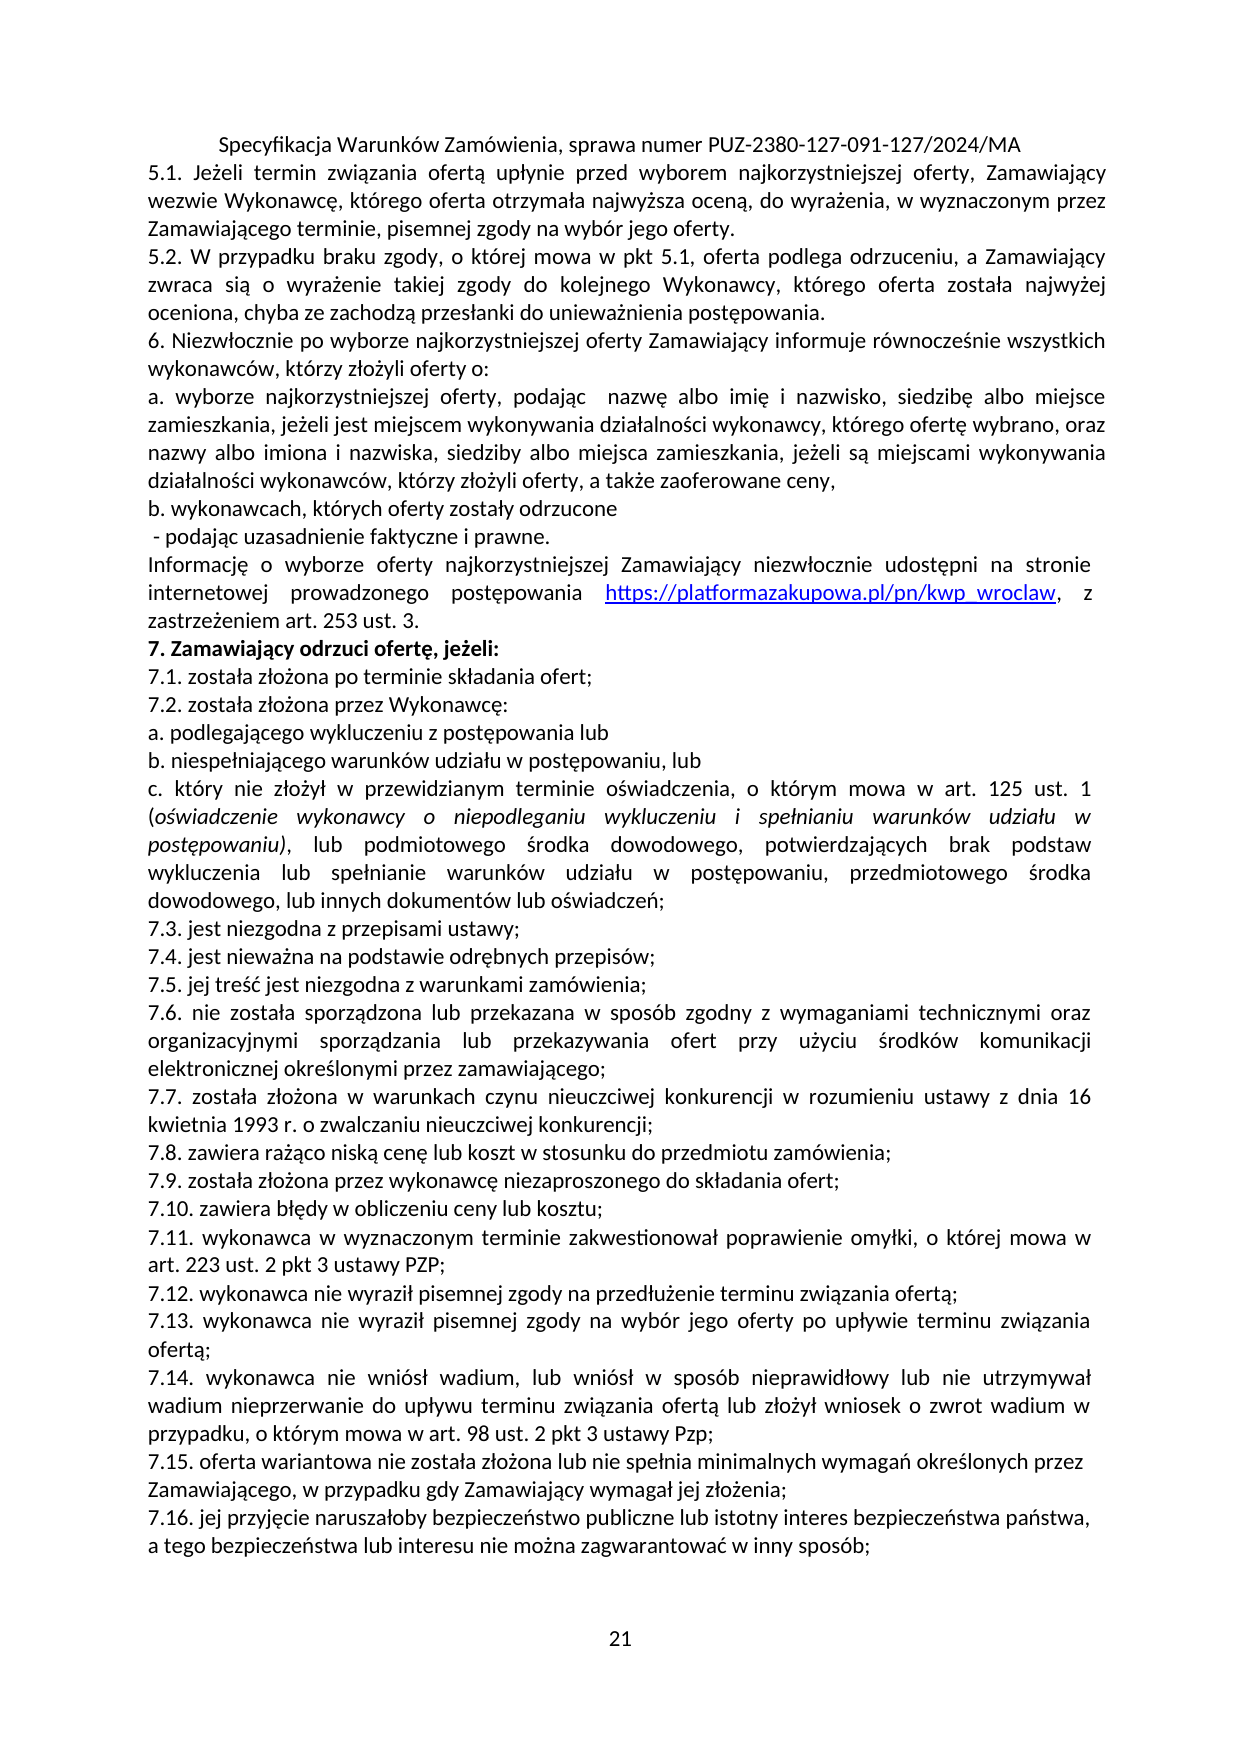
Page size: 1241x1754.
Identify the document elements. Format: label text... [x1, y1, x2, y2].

text 7.2. została złożona przez Wykonawcę: [148, 690, 1093, 718]
text 7.10. zawiera błędy w obliczeniu ceny lub kosztu; [148, 1194, 1093, 1223]
text Informację o wyborze oferty najkorzystniejszej Zamawiający niezwłocznie udostępni na stronie internetowej prowadzonego postępowania https://platformazakupowa.pl/pn/kwp_wroclaw, z zastrzeżeniem art. 253 ust. 3. [148, 550, 1093, 634]
text 7.8. zawiera rażąco niską cenę lub koszt w stosunku do przedmiotu zamówienia; [148, 1138, 1093, 1167]
text a. wyborze najkorzystniejszej oferty, podając nazwę albo imię i nazwisko, siedzibę albo miejsce zamieszkania, jeżeli jest miejscem wykonywania działalności wykonawcy, którego ofertę wybrano, oraz nazwy albo imiona i nazwiska, siedziby albo miejsca zamieszkania, jeżeli są miejscami wykonywania działalności wykonawców, którzy złożyli oferty, a także zaoferowane ceny, [148, 382, 1107, 494]
text 5.2. W przypadku braku zgody, o której mowa w pkt 5.1, oferta podlega odrzuceniu, a Zamawiający zwraca sią o wyrażenie takiej zgody do kolejnego Wykonawcy, którego oferta została najwyżej oceniona, chyba ze zachodzą przesłanki do unieważnienia postępowania. [148, 242, 1107, 326]
text 5.1. Jeżeli termin związania ofertą upłynie przed wyborem najkorzystniejszej oferty, Zamawiający wezwie Wykonawcę, którego oferta otrzymała najwyższa oceną, do wyrażenia, w wyznaczonym przez Zamawiającego terminie, pisemnej zgody na wybór jego oferty. [148, 158, 1107, 242]
text 7.15. oferta wariantowa nie została złożona lub nie spełnia minimalnych wymagań określonych przez Zamawiającego, w przypadku gdy Zamawiający wymagał jej złożenia; [148, 1447, 1093, 1503]
text 7.5. jej treść jest niezgodna z warunkami zamówienia; [148, 970, 1093, 998]
text c. który nie złożył w przewidzianym terminie oświadczenia, o którym mowa w art. 125 ust. 1 (oświadczenie wykonawcy o niepodleganiu wykluczeniu i spełnianiu warunków udziału w postępowaniu), lub podmiotowego środka dowodowego, potwierdzających brak podstaw wykluczenia lub spełnianie warunków udziału w postępowaniu, przedmiotowego środka dowodowego, lub innych dokumentów lub oświadczeń; [148, 774, 1093, 914]
text 7. Zamawiający odrzuci ofertę, jeżeli: [148, 634, 1093, 662]
text b. wykonawcach, których oferty zostały odrzucone [148, 494, 1107, 522]
text 7.16. jej przyjęcie naruszałoby bezpieczeństwo publiczne lub istotny interes bezpieczeństwa państwa, a tego bezpieczeństwa lub interesu nie można zagwarantować w inny sposób; [148, 1503, 1093, 1559]
text 6. Niezwłocznie po wyborze najkorzystniejszej oferty Zamawiający informuje równocześnie wszystkich wykonawców, którzy złożyli oferty o: [148, 326, 1107, 382]
text 7.12. wykonawca nie wyraził pisemnej zgody na przedłużenie terminu związania ofertą; [148, 1279, 1093, 1307]
text 7.14. wykonawca nie wniósł wadium, lub wniósł w sposób nieprawidłowy lub nie utrzymywał wadium nieprzerwanie do upływu terminu związania ofertą lub złożył wniosek o zwrot wadium w przypadku, o którym mowa w art. 98 ust. 2 pkt 3 ustawy Pzp; [148, 1363, 1093, 1447]
text 7.11. wykonawca w wyznaczonym terminie zakwestionował poprawienie omyłki, o której mowa w art. 223 ust. 2 pkt 3 ustawy PZP; [148, 1223, 1093, 1279]
text b. niespełniającego warunków udziału w postępowaniu, lub [148, 746, 1093, 774]
text 7.7. została złożona w warunkach czynu nieuczciwej konkurencji w rozumieniu ustawy z dnia 16 kwietnia 1993 r. o zwalczaniu nieuczciwej konkurencji; [148, 1082, 1093, 1138]
text - podając uzasadnienie faktyczne i prawne. [148, 522, 1107, 550]
text a. podlegającego wykluczeniu z postępowania lub [148, 718, 1093, 746]
text 7.6. nie została sporządzona lub przekazana w sposób zgodny z wymaganiami technicznymi oraz organizacyjnymi sporządzania lub przekazywania ofert przy użyciu środków komunikacji elektronicznej określonymi przez zamawiającego; [148, 998, 1093, 1082]
text 7.4. jest nieważna na podstawie odrębnych przepisów; [148, 942, 1093, 970]
text 7.9. została złożona przez wykonawcę niezaproszonego do składania ofert; [148, 1167, 1093, 1194]
text 7.3. jest niezgodna z przepisami ustawy; [148, 914, 1093, 942]
text 7.1. została złożona po terminie składania ofert; [148, 662, 1093, 690]
text 7.13. wykonawca nie wyraził pisemnej zgody na wybór jego oferty po upływie terminu związania ofertą; [148, 1307, 1093, 1363]
